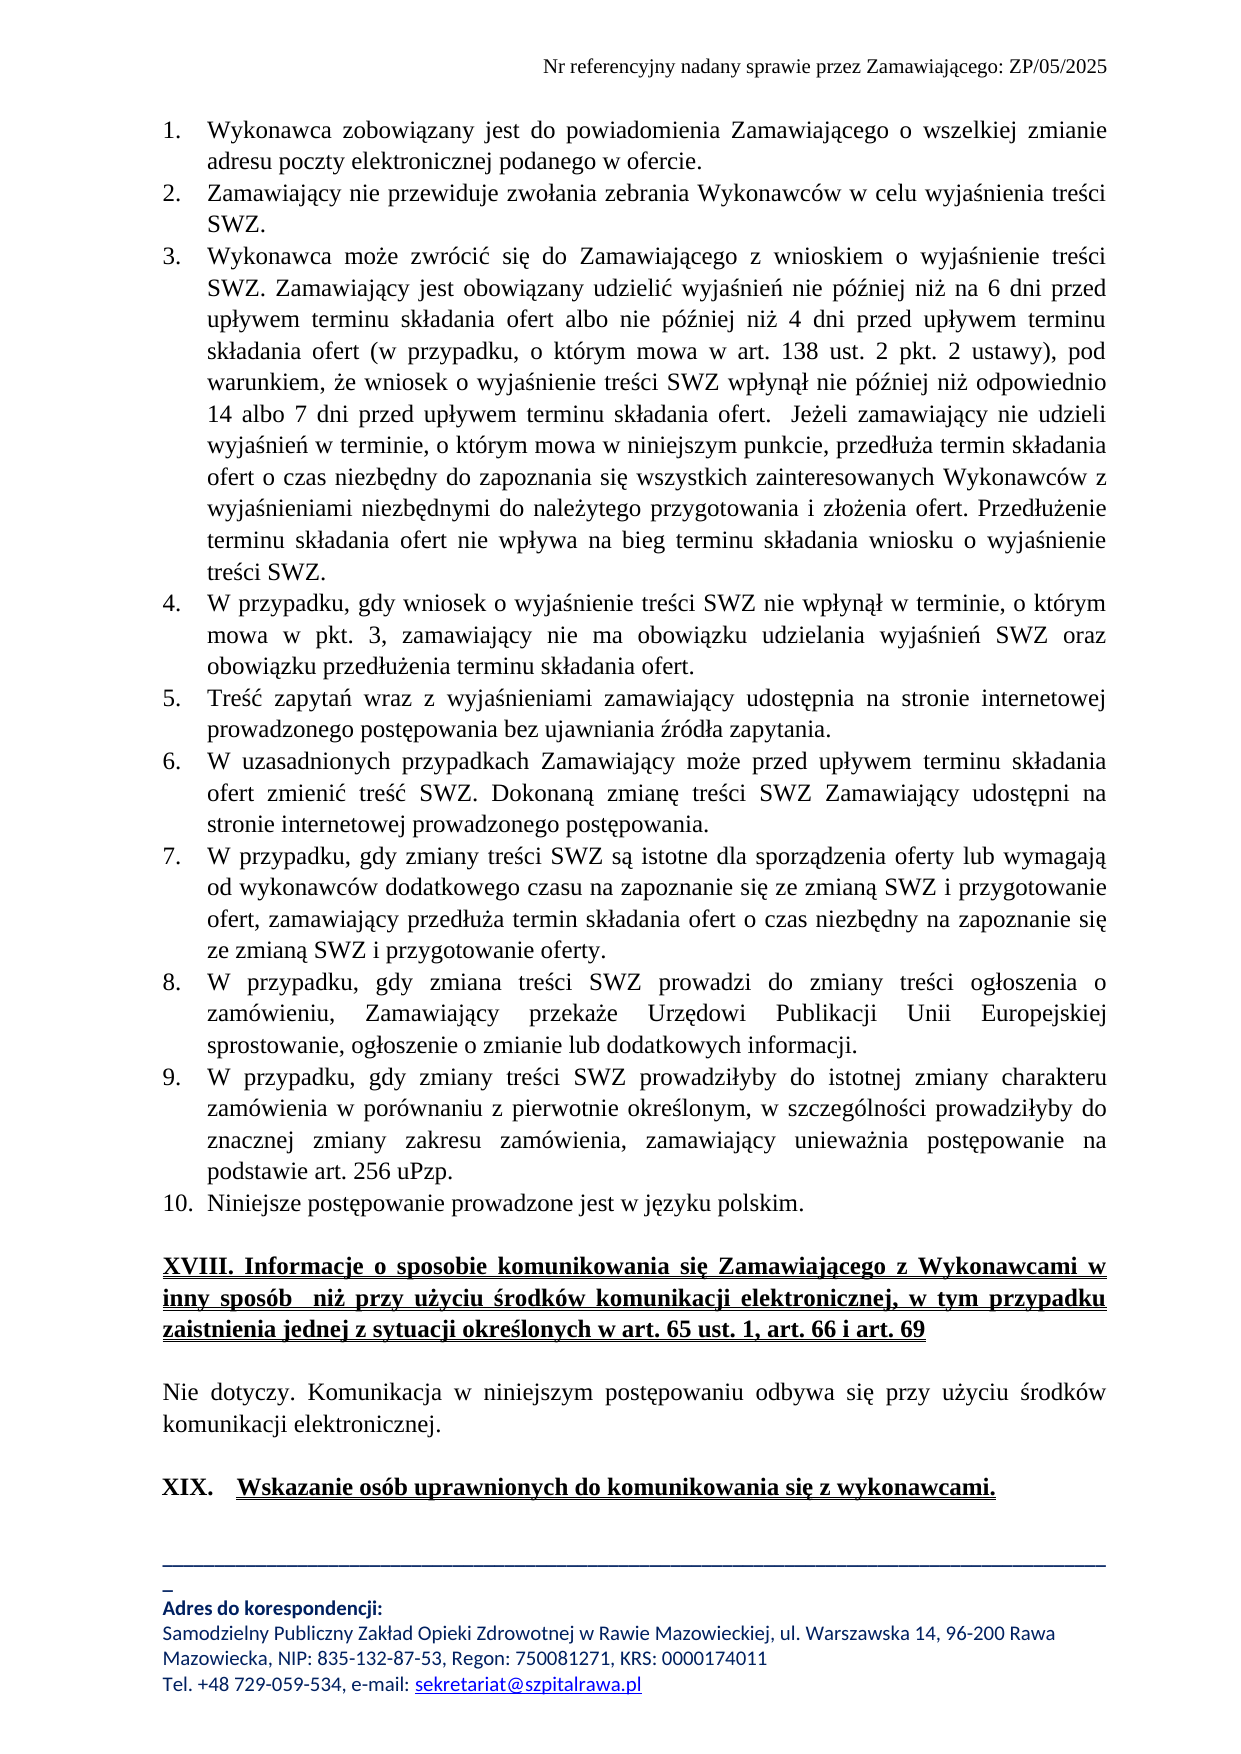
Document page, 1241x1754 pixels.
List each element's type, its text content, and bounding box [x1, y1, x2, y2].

text XVIII. Informacje o sposobie komunikowania się Zamawiającego z Wykonawcami w inny sposób niż przy użyciu środków komunikacji elektronicznej, w tym przypadku zaistnienia jednej z sytuacji określonych w art. 65 ust. 1, art. 66 i art. 69 [162, 1279, 1107, 1307]
list W uzasadnionych przypadkach Zamawiający może przed upływem terminu składania ofert zmienić treść SWZ. Dokonaną zmianę treści SWZ Zamawiający udostępni na stronie internetowej prowadzonego postępowania. [162, 746, 1107, 838]
list Zamawiający nie przewiduje zwołania zebrania Wykonawców w celu wyjaśnienia treści SWZ. [162, 178, 1107, 238]
text XVIII. Informacje o sposobie komunikowania się Zamawiającego z Wykonawcami w inny sposób niż przy użyciu środków komunikacji elektronicznej, w tym przypadku zaistnienia jednej z sytuacji określonych w art. 65 ust. 1, art. 66 i art. 69 [162, 1251, 1107, 1276]
list Wskazanie osób uprawnionych do komunikowania się z wykonawcami. [161, 1472, 1107, 1501]
list W przypadku, gdy wniosek o wyjaśnienie treści SWZ nie wpłynął w terminie, o którym mowa w pkt. 3, zamawiający nie ma obowiązku udzielania wyjaśnień SWZ oraz obowiązku przedłużenia terminu składania ofert. [162, 588, 1107, 680]
list W przypadku, gdy zmiany treści SWZ są istotne dla sporządzenia oferty lub wymagają od wykonawców dodatkowego czasu na zapoznanie się ze zmianą SWZ i przygotowanie ofert, zamawiający przedłuża termin składania ofert o czas niezbędny na zapoznanie się ze zmianą SWZ i przygotowanie oferty. [162, 841, 1107, 964]
list Wykonawca może zwrócić się do Zamawiającego z wnioskiem o wyjaśnienie treści SWZ. Zamawiający jest obowiązany udzielić wyjaśnień nie później niż na 6 dni przed upływem terminu składania ofert albo nie później niż 4 dni przed upływem terminu składania ofert (w przypadku, o którym mowa w art. 138 ust. 2 pkt. 2 ustawy), pod warunkiem, że wniosek o wyjaśnienie treści SWZ wpłynął nie później niż odpowiednio 14 albo 7 dni przed upływem terminu składania ofert. Jeżeli zamawiający nie udzieli wyjaśnień w terminie, o którym mowa w niniejszym punkcie, przedłuża termin składania ofert o czas niezbędny do zapoznania się wszystkich zainteresowanych Wykonawców z wyjaśnieniami niezbędnymi do należytego przygotowania i złożenia ofert. Przedłużenie terminu składania ofert nie wpływa na bieg terminu składania wniosku o wyjaśnienie treści SWZ. [162, 241, 1107, 585]
list Treść zapytań wraz z wyjaśnieniami zamawiający udostępnia na stronie internetowej prowadzonego postępowania bez ujawniania źródła zapytania. [162, 683, 1107, 743]
list Niniejsze postępowanie prowadzone jest w języku polskim. [162, 1188, 1107, 1217]
list W przypadku, gdy zmiany treści SWZ prowadziłyby do istotnej zmiany charakteru zamówienia w porównaniu z pierwotnie określonym, w szczególności prowadziłyby do znacznej zmiany zakresu zamówienia, zamawiający unieważnia postępowanie na podstawie art. 256 uPzp. [162, 1062, 1107, 1185]
text XVIII. Informacje o sposobie komunikowania się Zamawiającego z Wykonawcami w inny sposób niż przy użyciu środków komunikacji elektronicznej, w tym przypadku zaistnienia jednej z sytuacji określonych w art. 65 ust. 1, art. 66 i art. 69 [162, 1311, 1107, 1343]
text Nie dotyczy. Komunikacja w niniejszym postępowaniu odbywa się przy użyciu środków komunikacji elektronicznej. [162, 1377, 1107, 1438]
list Wykonawca zobowiązany jest do powiadomienia Zamawiającego o wszelkiej zmianie adresu poczty elektronicznej podanego w ofercie. [162, 115, 1107, 175]
list W przypadku, gdy zmiana treści SWZ prowadzi do zmiany treści ogłoszenia o zamówieniu, Zamawiający przekaże Urzędowi Publikacji Unii Europejskiej sprostowanie, ogłoszenie o zmianie lub dodatkowych informacji. [162, 967, 1107, 1059]
